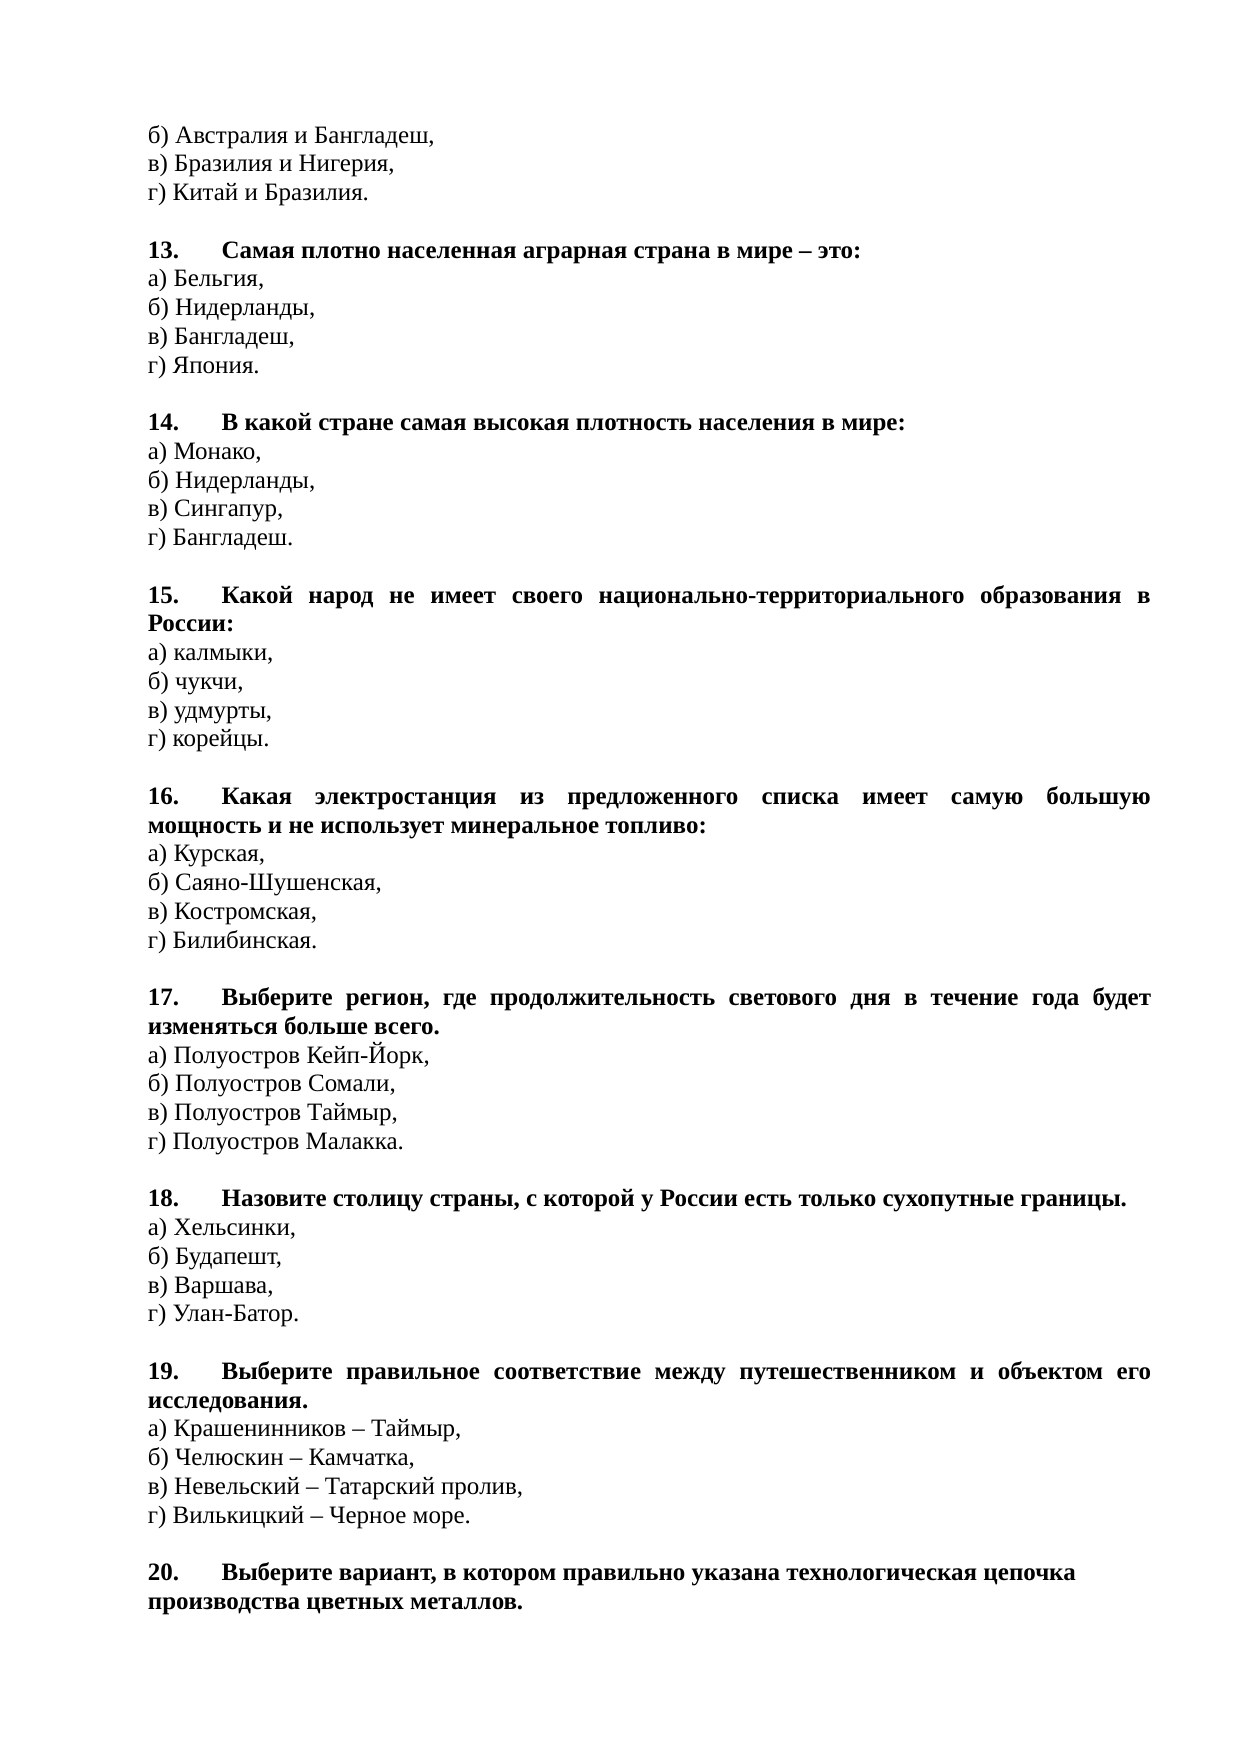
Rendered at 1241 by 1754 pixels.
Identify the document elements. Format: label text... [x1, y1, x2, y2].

list в) Бразилия и Нигерия, [148, 148, 1152, 177]
list в) Бангладеш, [148, 321, 1152, 350]
list б) Полуостров Сомали, [148, 1068, 1152, 1097]
list а) Бельгия, [148, 263, 1152, 292]
list а) Монако, [148, 436, 1152, 465]
list а) Курская, [148, 838, 1152, 867]
list Самая плотно населенная аграрная страна в мире – это: [148, 235, 1152, 263]
list а) калмыки, [148, 637, 1152, 666]
list Какая электростанция из предложенного списка имеет самую большую мощность и не использует минеральное топливо: [148, 781, 1152, 838]
list в) Невельский – Татарский пролив, [148, 1471, 1152, 1500]
list Выберите регион, где продолжительность светового дня в течение года будет изменяться больше всего. [148, 982, 1152, 1040]
list г) Полуостров Малакка. [148, 1126, 1152, 1155]
list В какой стране самая высокая плотность населения в мире: [148, 407, 1152, 436]
list г) корейцы. [148, 723, 1152, 752]
list Какой народ не имеет своего национально-территориального образования в России: [148, 580, 1152, 637]
list б) Саяно-Шушенская, [148, 867, 1152, 896]
list в) Полуостров Таймыр, [148, 1097, 1152, 1126]
text производства цветных металлов. [148, 1586, 1152, 1615]
list в) Костромская, [148, 896, 1152, 925]
list Назовите столицу страны, с которой у России есть только сухопутные границы. [148, 1183, 1152, 1212]
list б) чукчи, [148, 666, 1152, 695]
list б) Челюскин – Камчатка, [148, 1442, 1152, 1471]
list г) Бангладеш. [148, 522, 1152, 551]
list в) Варшава, [148, 1270, 1152, 1298]
list г) Китай и Бразилия. [148, 177, 1152, 206]
list а) Полуостров Кейп-Йорк, [148, 1040, 1152, 1068]
list в) удмурты, [148, 695, 1152, 723]
list г) Билибинская. [148, 925, 1152, 953]
list а) Крашенинников – Таймыр, [148, 1413, 1152, 1442]
list а) Хельсинки, [148, 1212, 1152, 1241]
list г) Улан-Батор. [148, 1298, 1152, 1327]
list б) Будапешт, [148, 1241, 1152, 1270]
list в) Сингапур, [148, 493, 1152, 522]
list б) Австралия и Бангладеш, [148, 120, 1152, 148]
list г) Япония. [148, 350, 1152, 378]
list б) Нидерланды, [148, 465, 1152, 493]
list г) Вилькицкий – Черное море. [148, 1500, 1152, 1528]
list Выберите правильное соответствие между путешественником и объектом его исследования. [148, 1356, 1152, 1413]
list б) Нидерланды, [148, 292, 1152, 321]
list Выберите вариант, в котором правильно указана технологическая цепочка [148, 1557, 1152, 1586]
